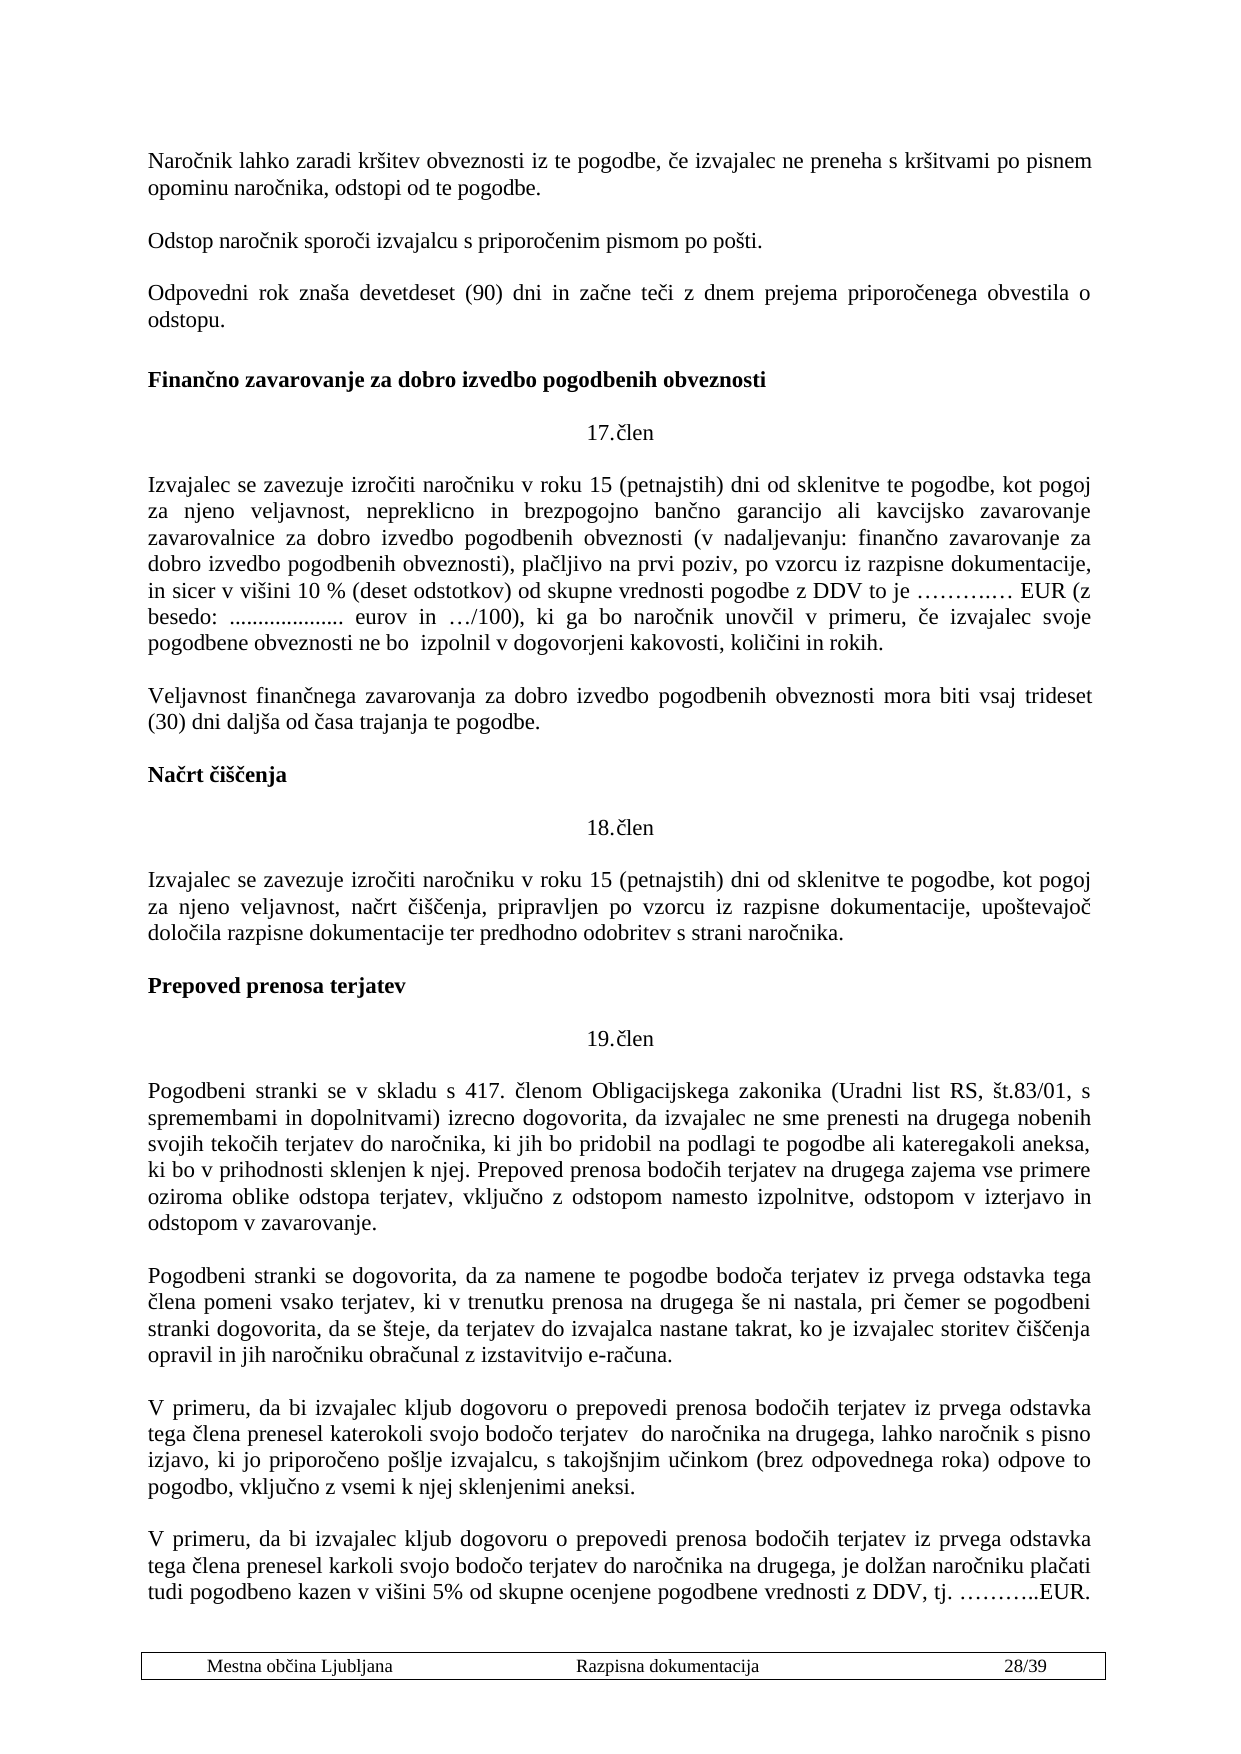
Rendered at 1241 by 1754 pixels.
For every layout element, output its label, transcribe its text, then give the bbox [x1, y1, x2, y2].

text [148, 1525, 1093, 1604]
text Izvajalec se zavezuje izročiti naročniku v roku 15 (petnajstih) dni od sklenitve te pogodbe, kot pogoj za njeno veljavnost, nepreklicno in brezpogojno bančno garancijo ali kavcijsko zavarovanje zavarovalnice za dobro izvedbo pogodbenih obveznosti (v nadaljevanju: finančno zavarovanje za dobro izvedbo pogodbenih obveznosti), plačljivo na prvi poziv, po vzorcu iz razpisne dokumentacije, in sicer v višini 10 % (deset odstotkov) od skupne vrednosti pogodbe z DDV to je ……….… EUR (z besedo: .................... eurov in …/100), ki ga bo naročnik unovčil v primeru, če izvajalec svoje pogodbene obveznosti ne bo izpolnil v dogovorjeni kakovosti, količini in rokih. [148, 471, 1093, 656]
text Finančno zavarovanje za dobro izvedbo pogodbenih obveznosti [148, 366, 1093, 392]
text Načrt čiščenja [148, 761, 1093, 787]
text Izvajalec se zavezuje izročiti naročniku v roku 15 (petnajstih) dni od sklenitve te pogodbe, kot pogoj za njeno veljavnost, načrt čiščenja, pripravljen po vzorcu iz razpisne dokumentacije, upoštevajoč določila razpisne dokumentacije ter predhodno odobritev s strani naročnika. [148, 867, 1093, 946]
text Odstop naročnik sporoči izvajalcu s priporočenim pismom po pošti. [148, 227, 1093, 253]
text Odpovedni rok znaša devetdeset (90) dni in začne teči z dnem prejema priporočenega obvestila o odstopu. [148, 279, 1093, 332]
text Prepoved prenosa terjatev [148, 972, 1093, 998]
list člen [148, 814, 1093, 840]
text Pogodbeni stranki se v skladu s 417. členom Obligacijskega zakonika (Uradni list RS, št.83/01, s spremembami in dopolnitvami) izrecno dogovorita, da izvajalec ne sme prenesti na drugega nobenih svojih tekočih terjatev do naročnika, ki jih bo pridobil na podlagi te pogodbe ali kateregakoli aneksa, ki bo v prihodnosti sklenjen k njej. Prepoved prenosa bodočih terjatev na drugega zajema vse primere oziroma oblike odstopa terjatev, vključno z odstopom namesto izpolnitve, odstopom v izterjavo in odstopom v zavarovanje. [148, 1077, 1093, 1236]
text Veljavnost finančnega zavarovanja za dobro izvedbo pogodbenih obveznosti mora biti vsaj trideset (30) dni daljša od časa trajanja te pogodbe. [148, 682, 1093, 735]
list člen [148, 1025, 1093, 1051]
text Naročnik lahko zaradi kršitev obveznosti iz te pogodbe, če izvajalec ne preneha s kršitvami po pisnem opominu naročnika, odstopi od te pogodbe. [148, 148, 1093, 200]
text V primeru, da bi izvajalec kljub dogovoru o prepovedi prenosa bodočih terjatev iz prvega odstavka tega člena prenesel katerokoli svojo bodočo terjatev do naročnika na drugega, lahko naročnik s pisno izjavo, ki jo priporočeno pošlje izvajalcu, s takojšnjim učinkom (brez odpovednega roka) odpove to pogodbo, vključno z vsemi k njej sklenjenimi aneksi. [148, 1394, 1093, 1499]
list člen [148, 418, 1093, 445]
text Pogodbeni stranki se dogovorita, da za namene te pogodbe bodoča terjatev iz prvega odstavka tega člena pomeni vsako terjatev, ki v trenutku prenosa na drugega še ni nastala, pri čemer se pogodbeni stranki dogovorita, da se šteje, da terjatev do izvajalca nastane takrat, ko je izvajalec storitev čiščenja opravil in jih naročniku obračunal z izstavitvijo e-računa. [148, 1262, 1093, 1367]
